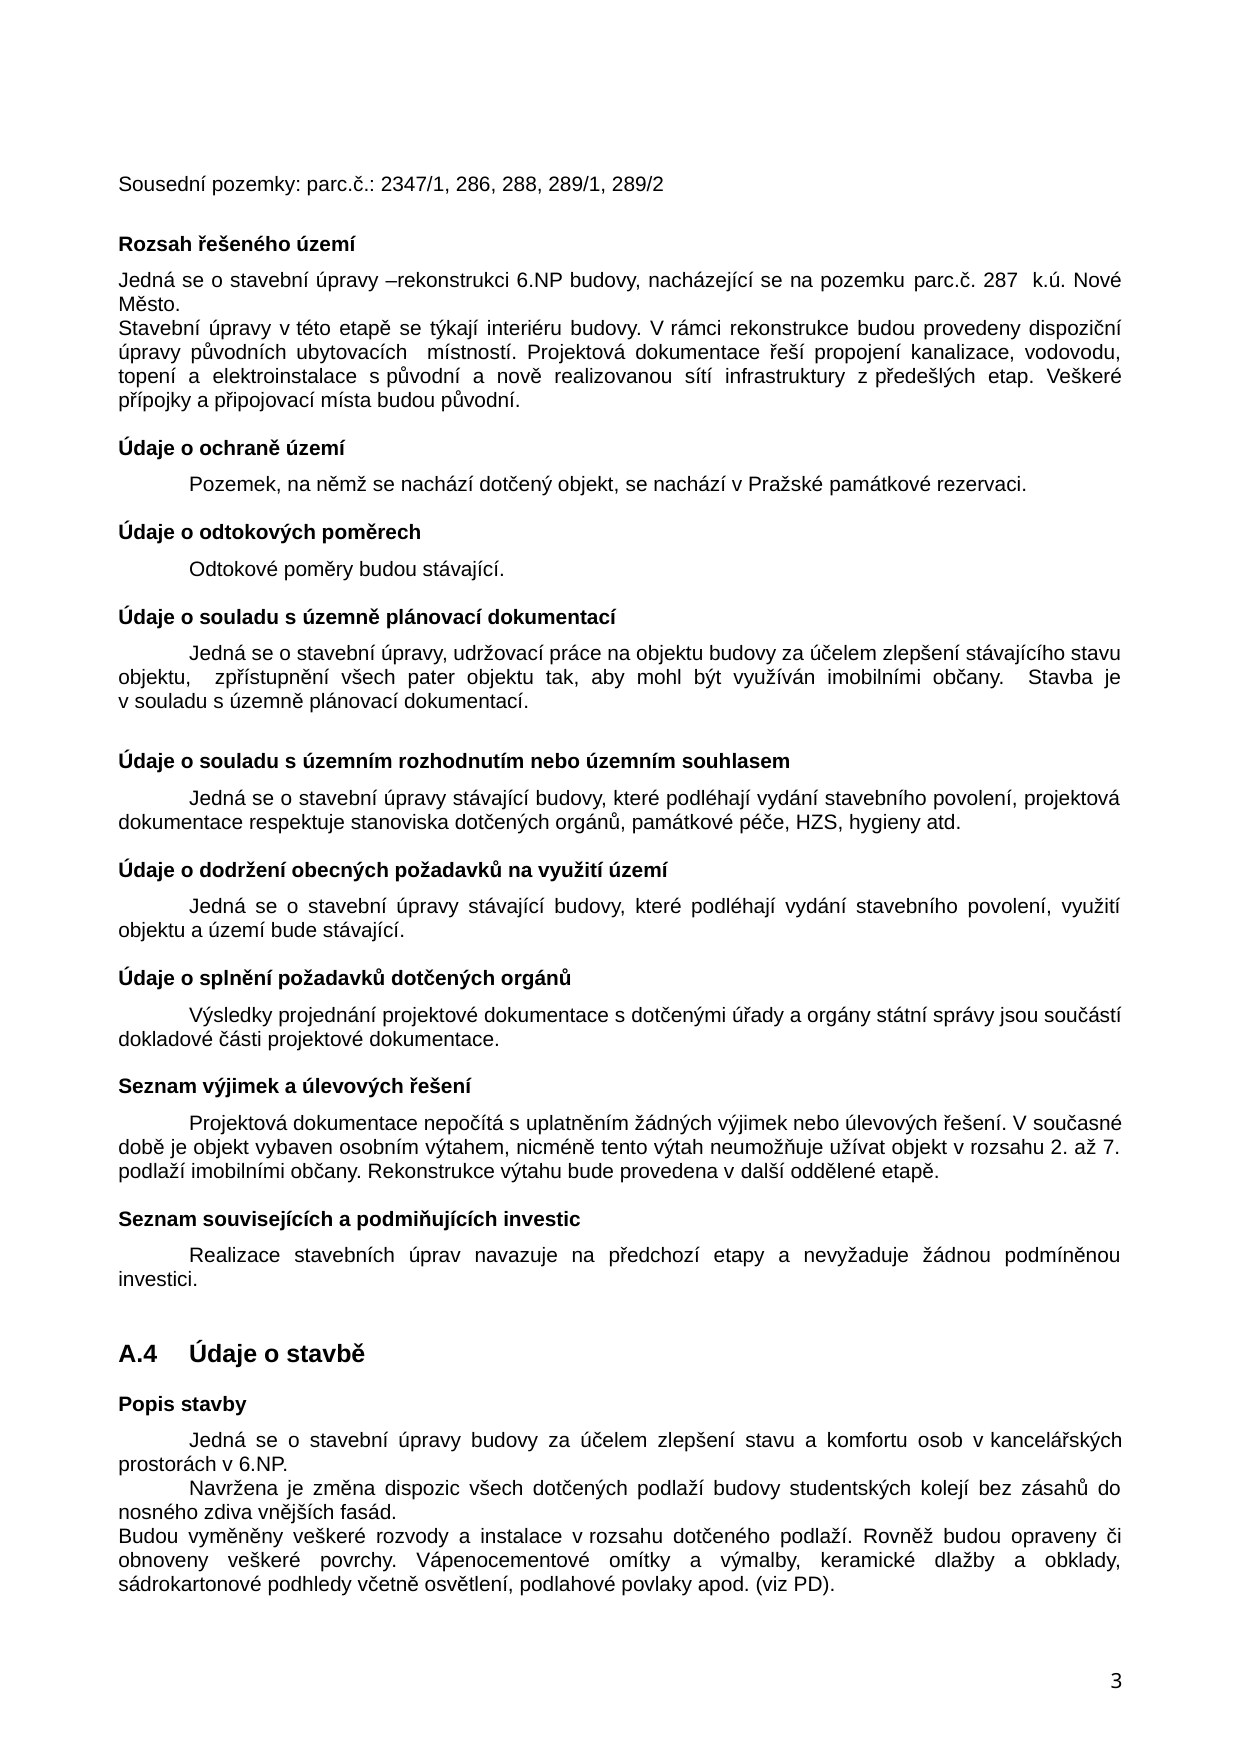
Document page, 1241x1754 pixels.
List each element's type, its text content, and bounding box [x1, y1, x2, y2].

text Údaje o souladu s územním rozhodnutím nebo územním souhlasem [118, 749, 1122, 773]
text Údaje o dodržení obecných požadavků na využití území [118, 858, 1122, 882]
text Budou vyměněny veškeré rozvody a instalace v rozsahu dotčeného podlaží. Rovněž budou opraveny či obnoveny veškeré povrchy. Vápenocementové omítky a výmalby, keramické dlažby a obklady, sádrokartonové podhledy včetně osvětlení, podlahové povlaky apod. (viz PD). [118, 1524, 1122, 1596]
text Údaje o souladu s územně plánovací dokumentací [118, 604, 1122, 628]
text A.4 Údaje o stavbě [118, 1339, 1122, 1368]
text Seznam souvisejících a podmiňujících investic [118, 1207, 1122, 1231]
text Výsledky projednání projektové dokumentace s dotčenými úřady a orgány státní správy jsou součástí dokladové části projektové dokumentace. [118, 1002, 1122, 1050]
text Údaje o ochraně území [118, 436, 1122, 460]
text Realizace stavebních úprav navazuje na předchozí etapy a nevyžaduje žádnou podmíněnou investici. [118, 1243, 1122, 1291]
text Údaje o odtokových poměrech [118, 520, 1122, 544]
text Seznam výjimek a úlevových řešení [118, 1074, 1122, 1098]
text Jedná se o stavební úpravy budovy za účelem zlepšení stavu a komfortu osob v kancelářských prostorách v 6.NP. [118, 1428, 1122, 1476]
text Pozemek, na němž se nachází dotčený objekt, se nachází v Pražské památkové rezervaci. [118, 472, 1122, 496]
text Jedná se o stavební úpravy stávající budovy, které podléhají vydání stavebního povolení, využití objektu a území bude stávající. [118, 894, 1122, 942]
text Sousední pozemky: parc.č.: 2347/1, 286, 288, 289/1, 289/2 [118, 172, 1122, 208]
text Údaje o splnění požadavků dotčených orgánů [118, 966, 1122, 990]
text Projektová dokumentace nepočítá s uplatněním žádných výjimek nebo úlevových řešení. V současné době je objekt vybaven osobním výtahem, nicméně tento výtah neumožňuje užívat objekt v rozsahu 2. až 7. podlaží imobilními občany. Rekonstrukce výtahu bude provedena v další oddělené etapě. [118, 1111, 1122, 1183]
text Jedná se o stavební úpravy –rekonstrukci 6.NP budovy, nacházející se na pozemku parc.č. 287 k.ú. Nové Město. [0, 268, 1122, 316]
text Stavební úpravy v této etapě se týkají interiéru budovy. V rámci rekonstrukce budou provedeny dispoziční úpravy původních ubytovacích místností. Projektová dokumentace řeší propojení kanalizace, vodovodu, topení a elektroinstalace s původní a nově realizovanou sítí infrastruktury z předešlých etap. Veškeré přípojky a připojovací místa budou původní. [118, 316, 1122, 412]
text Jedná se o stavební úpravy, udržovací práce na objektu budovy za účelem zlepšení stávajícího stavu objektu, zpřístupnění všech pater objektu tak, aby mohl být využíván imobilními občany. Stavba je v souladu s územně plánovací dokumentací. [118, 641, 1122, 713]
text Odtokové poměry budou stávající. [118, 557, 1122, 581]
text Rozsah řešeného území [118, 232, 1122, 256]
text Navržena je změna dispozic všech dotčených podlaží budovy studentských kolejí bez zásahů do nosného zdiva vnějších fasád. [118, 1476, 1122, 1524]
text Jedná se o stavební úpravy stávající budovy, které podléhají vydání stavebního povolení, projektová dokumentace respektuje stanoviska dotčených orgánů, památkové péče, HZS, hygieny atd. [118, 786, 1122, 834]
text Popis stavby [118, 1392, 1122, 1416]
